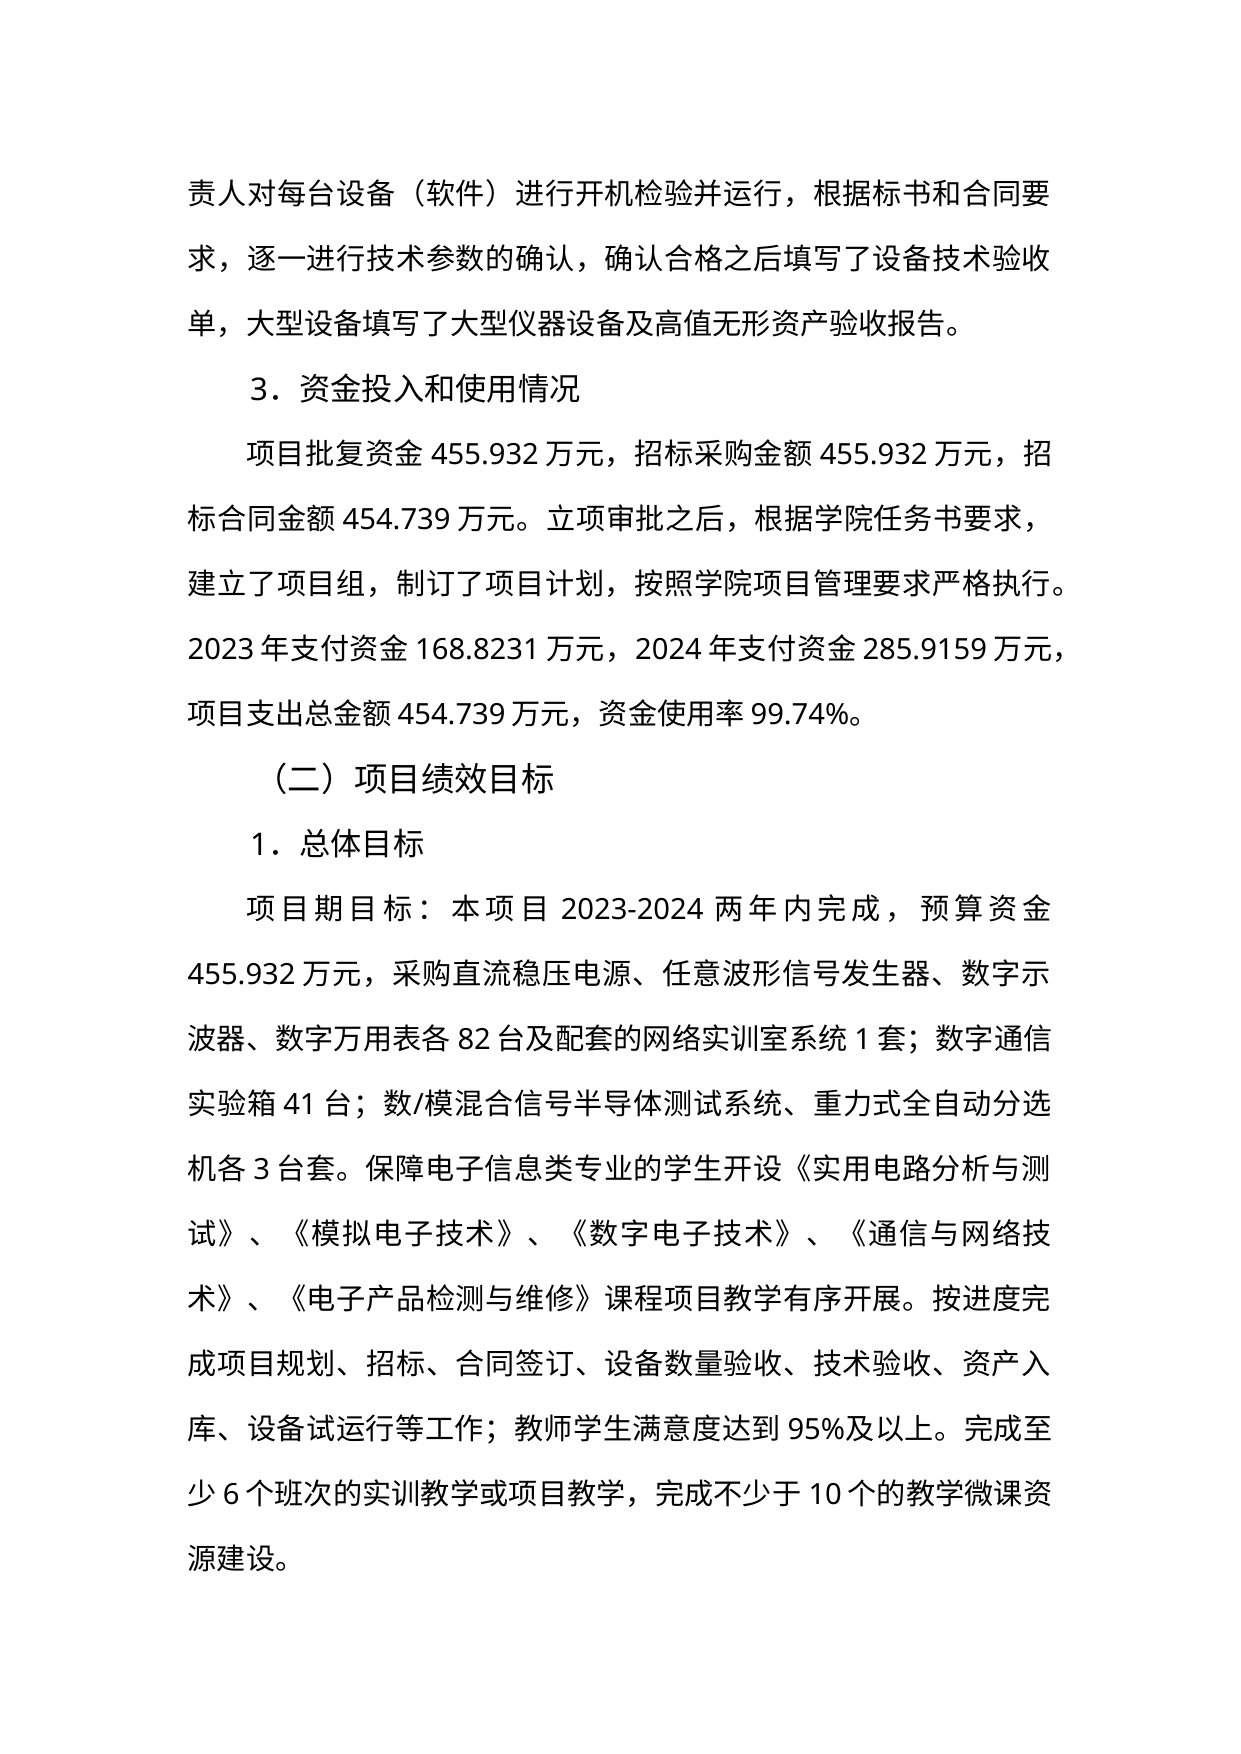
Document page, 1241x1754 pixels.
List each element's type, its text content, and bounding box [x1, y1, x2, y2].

text 1．总体目标 [187, 809, 1053, 874]
text 3．资金投入和使用情况 [187, 354, 1053, 419]
text 项目批复资金455.932万元，招标采购金额455.932万元，招标合同金额454.739万元。立项审批之后，根据学院任务书要求，建立了项目组，制订了项目计划，按照学院项目管理要求严格执行。2023年支付资金168.8231万元，2024年支付资金285.9159万元，项目支出总金额454.739万元，资金使用率99.74%。 [187, 419, 1053, 744]
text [187, 159, 1053, 354]
text （二）项目绩效目标 [187, 744, 1053, 809]
text 项目期目标：本项目2023-2024两年内完成，预算资金455.932万元，采购直流稳压电源、任意波形信号发生器、数字示波器、数字万用表各82台及配套的网络实训室系统1套；数字通信实验箱41台；数/模混合信号半导体测试系统、重力式全自动分选机各3台套。保障电子信息类专业的学生开设《实用电路分析与测试》、《模拟电子技术》、《数字电子技术》、《通信与网络技术》、《电子产品检测与维修》课程项目教学有序开展。按进度完成项目规划、招标、合同签订、设备数量验收、技术验收、资产入库、设备试运行等工作；教师学生满意度达到95%及以上。完成至少6个班次的实训教学或项目教学，完成不少于10个的教学微课资源建设。 [187, 874, 1053, 1589]
